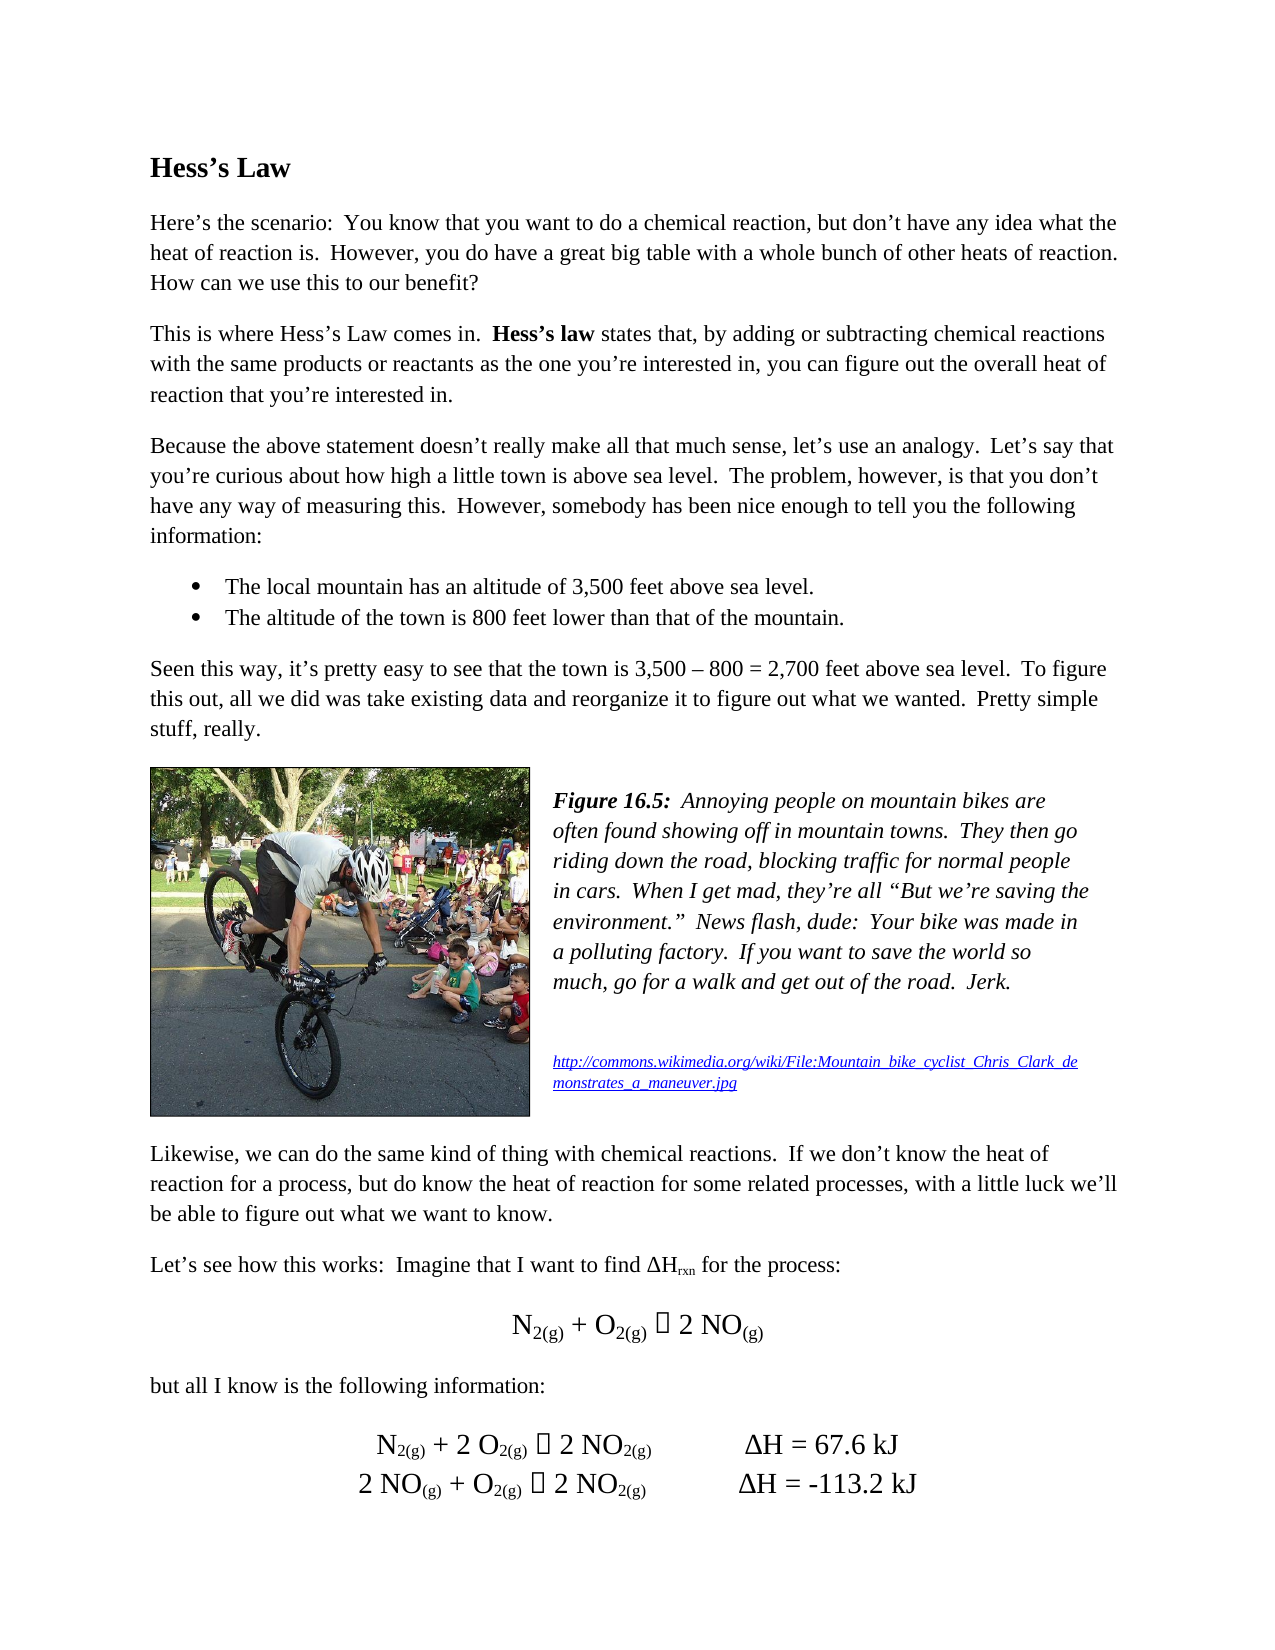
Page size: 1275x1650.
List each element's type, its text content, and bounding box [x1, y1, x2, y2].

subtitle Hess’s Law [150, 150, 1142, 183]
list The local mountain has an altitude of 3,500 feet above sea level. [192, 573, 1142, 600]
list The altitude of the town is 800 feet lower than that of the mountain. [192, 604, 1142, 630]
picture [152, 769, 529, 1115]
text Here’s the scenario: You know that you want to do a chemical reaction, but don’t have any idea what the heat of reaction is. However, you do have a great big table with a whole bunch of other heats of reaction. How can we use this to our benefit? [150, 209, 1118, 296]
text Let’s see how this works: Imagine that I want to find ΔHrxn for the process: [150, 1251, 1142, 1278]
text http://commons.wikimedia.org/wiki/File:Mountain_bike_cyclist_Chris_Clark_de monstrates_a_maneuver.jpg [553, 1051, 1121, 1092]
text Because the above statement doesn’t really make all that much sense, let’s use an analogy. Let’s say that you’re curious about how high a little town is above sea level. The problem, however, is that you don’t have any way of measuring this. However, somebody has been nice enough to tell you the following information: [150, 432, 1121, 549]
text N2(g) + O2(g)  2 NO(g) [133, 1302, 1142, 1348]
text Likewise, we can do the same kind of thing with chemical reactions. If we don’t know the heat of reaction for a process, but do know the heat of reaction for some related processes, with a little luck we’ll be able to figure out what we want to know. [150, 1140, 1118, 1227]
subtitle N2(g) + 2 O2(g)  2 NO2(g) ∆H = 67.6 kJ 2 NO(g) + O2(g)  2 NO2(g) ∆H = -113.2 kJ [358, 1423, 917, 1502]
text This is where Hess’s Law comes in. Hess’s law states that, by adding or subtracting chemical reactions with the same products or reactants as the one you’re interested in, you can figure out the overall heat of reaction that you’re interested in. [150, 320, 1106, 407]
text Figure 16.5: Annoying people on mountain bikes are often found showing off in mountain towns. They then go riding down the road, blocking traffic for normal people in cars. When I get mad, they’re all “But we’re saving the environment.” News flash, dude: Your bike was made in a polluting factory. If you want to save the world so much, go for a walk and get out of the road. Jerk. [553, 787, 1091, 994]
text but all I know is the following information: [150, 1372, 1142, 1398]
text Seen this way, it’s pretty easy to see that the town is 3,500 – 800 = 2,700 feet above sea level. To figure this out, all we did was take existing data and reorganize it to figure out what we wanted. Pretty simple stuff, really. [150, 655, 1124, 742]
